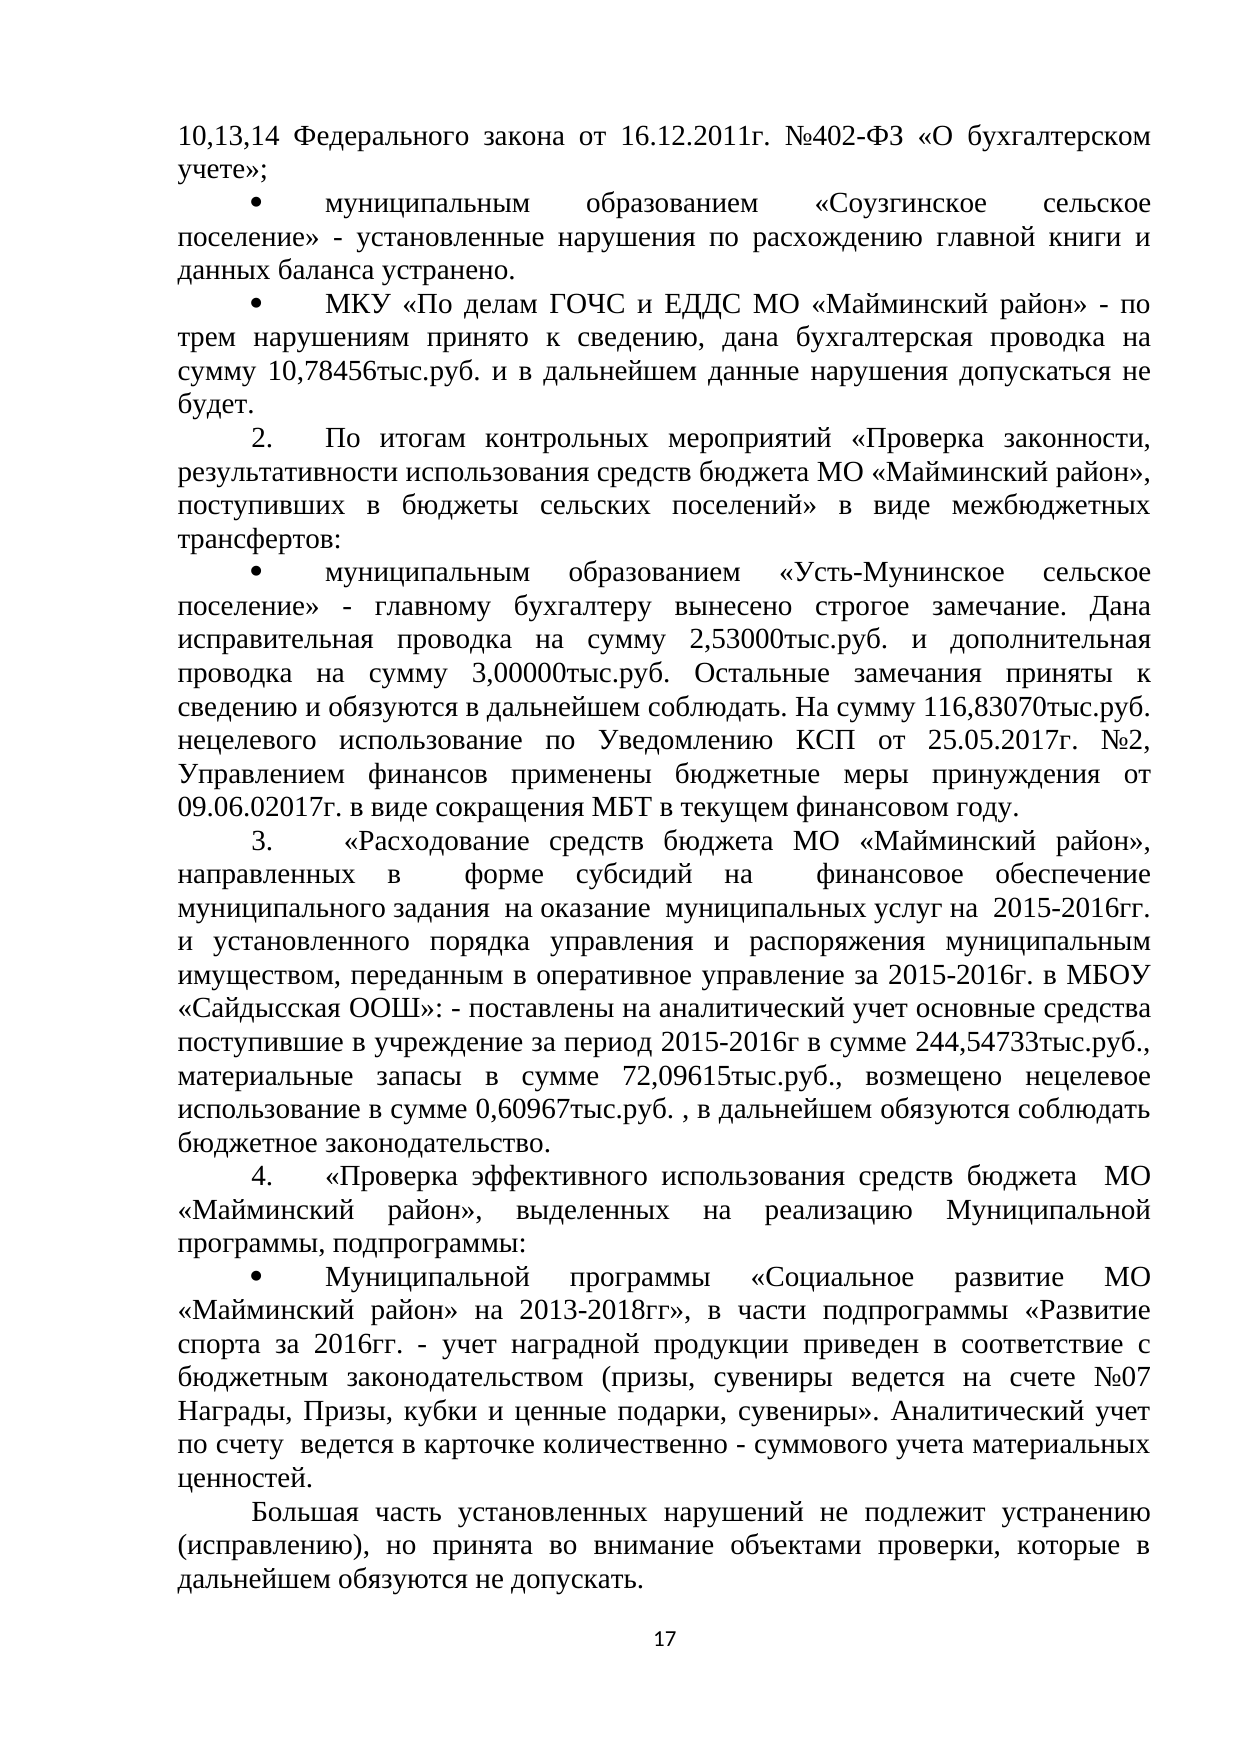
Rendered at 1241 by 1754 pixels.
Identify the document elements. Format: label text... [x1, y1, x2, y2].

list Муниципальной программы «Социальное развитие МО «Майминский район» на 2013-2018гг», в части подпрограммы «Развитие спорта за 2016гг. - учет наградной продукции приведен в соответствие с бюджетным законодательством (призы, сувениры ведется на счете №07 Награды, Призы, кубки и ценные подарки, сувениры». Аналитический учет по счету ведется в карточке количественно - суммового учета материальных ценностей. [177, 1259, 1152, 1494]
text Большая часть установленных нарушений не подлежит устранению (исправлению), но принята во внимание объектами проверки, которые в дальнейшем обязуются не допускать. [177, 1494, 1152, 1594]
list муниципальным образованием «Соузгинское сельское поселение» - установленные нарушения по расхождению главной книги и данных баланса устранено. [177, 185, 1152, 286]
list «Расходование средств бюджета МО «Майминский район», направленных в форме субсидий на финансовое обеспечение муниципального задания на оказание муниципальных услуг на 2015-2016гг. и установленного порядка управления и распоряжения муниципальным имуществом, переданным в оперативное управление за 2015-2016г. в МБОУ «Сайдысская ООШ»: - поставлены на аналитический учет основные средства поступившие в учреждение за период 2015-2016г в сумме 244,54733тыс.руб., материальные запасы в сумме 72,09615тыс.руб., возмещено нецелевое использование в сумме 0,60967тыс.руб. , в дальнейшем обязуются соблюдать бюджетное законодательство. [177, 823, 1152, 1158]
list «Проверка эффективного использования средств бюджета МО «Майминский район», выделенных на реализацию Муниципальной программы, подпрограммы: [177, 1158, 1152, 1259]
list По итогам контрольных мероприятий «Проверка законности, результативности использования средств бюджета МО «Майминский район», поступивших в бюджеты сельских поселений» в виде межбюджетных трансфертов: [177, 420, 1152, 554]
list МКУ «По делам ГОЧС и ЕДДС МО «Майминский район» - по трем нарушениям принято к сведению, дана бухгалтерская проводка на сумму 10,78456тыс.руб. и в дальнейшем данные нарушения допускаться не будет. [177, 286, 1152, 420]
list муниципальным образованием «Усть-Мунинское сельское поселение» - главному бухгалтеру вынесено строгое замечание. Дана исправительная проводка на сумму 2,53000тыс.руб. и дополнительная проводка на сумму 3,00000тыс.руб. Остальные замечания приняты к сведению и обязуются в дальнейшем соблюдать. На сумму 116,83070тыс.руб. нецелевого использование по Уведомлению КСП от 25.05.2017г. №2, Управлением финансов применены бюджетные меры принуждения от 09.06.02017г. в виде сокращения МБТ в текущем финансовом году. [177, 554, 1152, 823]
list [177, 118, 1152, 185]
